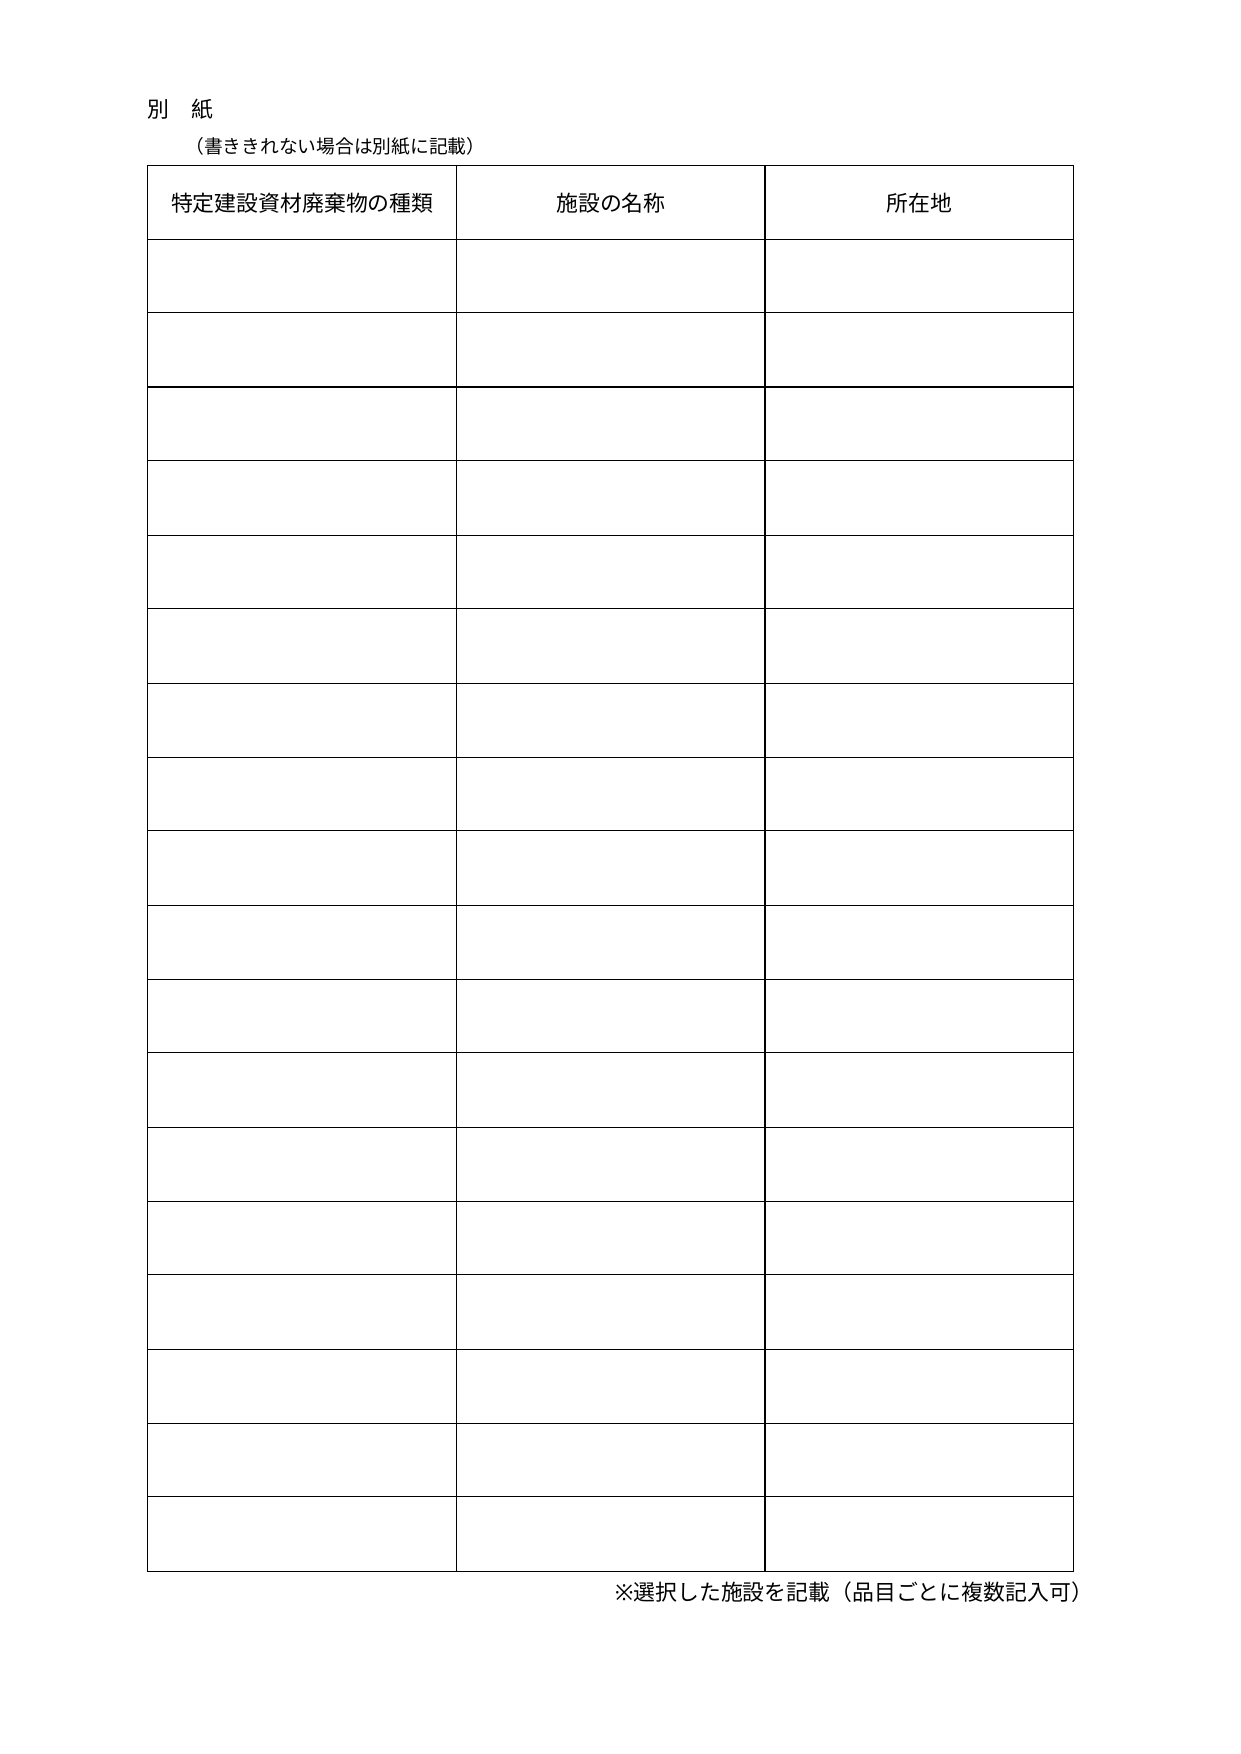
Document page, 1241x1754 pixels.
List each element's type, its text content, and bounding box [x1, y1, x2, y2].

table_cell [766, 1053, 1073, 1127]
table_cell [148, 1350, 456, 1422]
table_cell [457, 980, 764, 1052]
table_cell [148, 831, 456, 905]
table_cell [148, 1053, 456, 1127]
table_cell [766, 831, 1073, 905]
table_cell [457, 1424, 764, 1496]
table_cell [148, 536, 456, 608]
table_cell [457, 906, 764, 979]
table_cell [457, 1275, 764, 1349]
table_header 所在地 [766, 166, 1073, 239]
text ※選択した施設を記載（品目ごとに複数記入可） [148, 1572, 1092, 1609]
table_cell [766, 1202, 1073, 1274]
table_cell [457, 536, 764, 608]
table_cell [148, 906, 456, 979]
table_cell [766, 388, 1073, 460]
table_cell [766, 461, 1073, 535]
table_cell [148, 1202, 456, 1274]
table_cell [148, 313, 456, 386]
table_cell [457, 388, 764, 460]
table_cell [148, 1497, 456, 1571]
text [148, 89, 1092, 127]
table_cell [766, 684, 1073, 757]
table_cell [148, 609, 456, 683]
table_cell [766, 1497, 1073, 1571]
table_cell [766, 906, 1073, 979]
table_cell [766, 609, 1073, 683]
table_cell [457, 758, 764, 830]
table_cell [148, 1128, 456, 1201]
table_cell [766, 1350, 1073, 1422]
table_cell [457, 831, 764, 905]
table_cell [457, 1202, 764, 1274]
table_cell [766, 980, 1073, 1052]
table_header 特定建設資材廃棄物の種類 [148, 166, 456, 239]
table_cell [457, 1053, 764, 1127]
text （書ききれない場合は別紙に記載） [167, 127, 1092, 164]
table_cell [457, 684, 764, 757]
table_cell [766, 1128, 1073, 1201]
table_cell [457, 1350, 764, 1422]
table_cell [457, 1128, 764, 1201]
table_cell [148, 1275, 456, 1349]
table_cell [766, 758, 1073, 830]
table_cell [766, 1275, 1073, 1349]
table_cell [766, 240, 1073, 312]
table_cell [148, 461, 456, 535]
table_cell [148, 240, 456, 312]
table_cell [766, 313, 1073, 386]
table_cell [766, 536, 1073, 608]
table_cell [148, 1424, 456, 1496]
table_cell [148, 980, 456, 1052]
table_cell [148, 684, 456, 757]
table_cell [457, 240, 764, 312]
table_cell [457, 313, 764, 386]
table_cell [457, 609, 764, 683]
table_cell [148, 388, 456, 460]
table_header 施設の名称 [457, 166, 764, 239]
table_cell [766, 1424, 1073, 1496]
table_cell [148, 758, 456, 830]
table_cell [457, 1497, 764, 1571]
table_cell [457, 461, 764, 535]
